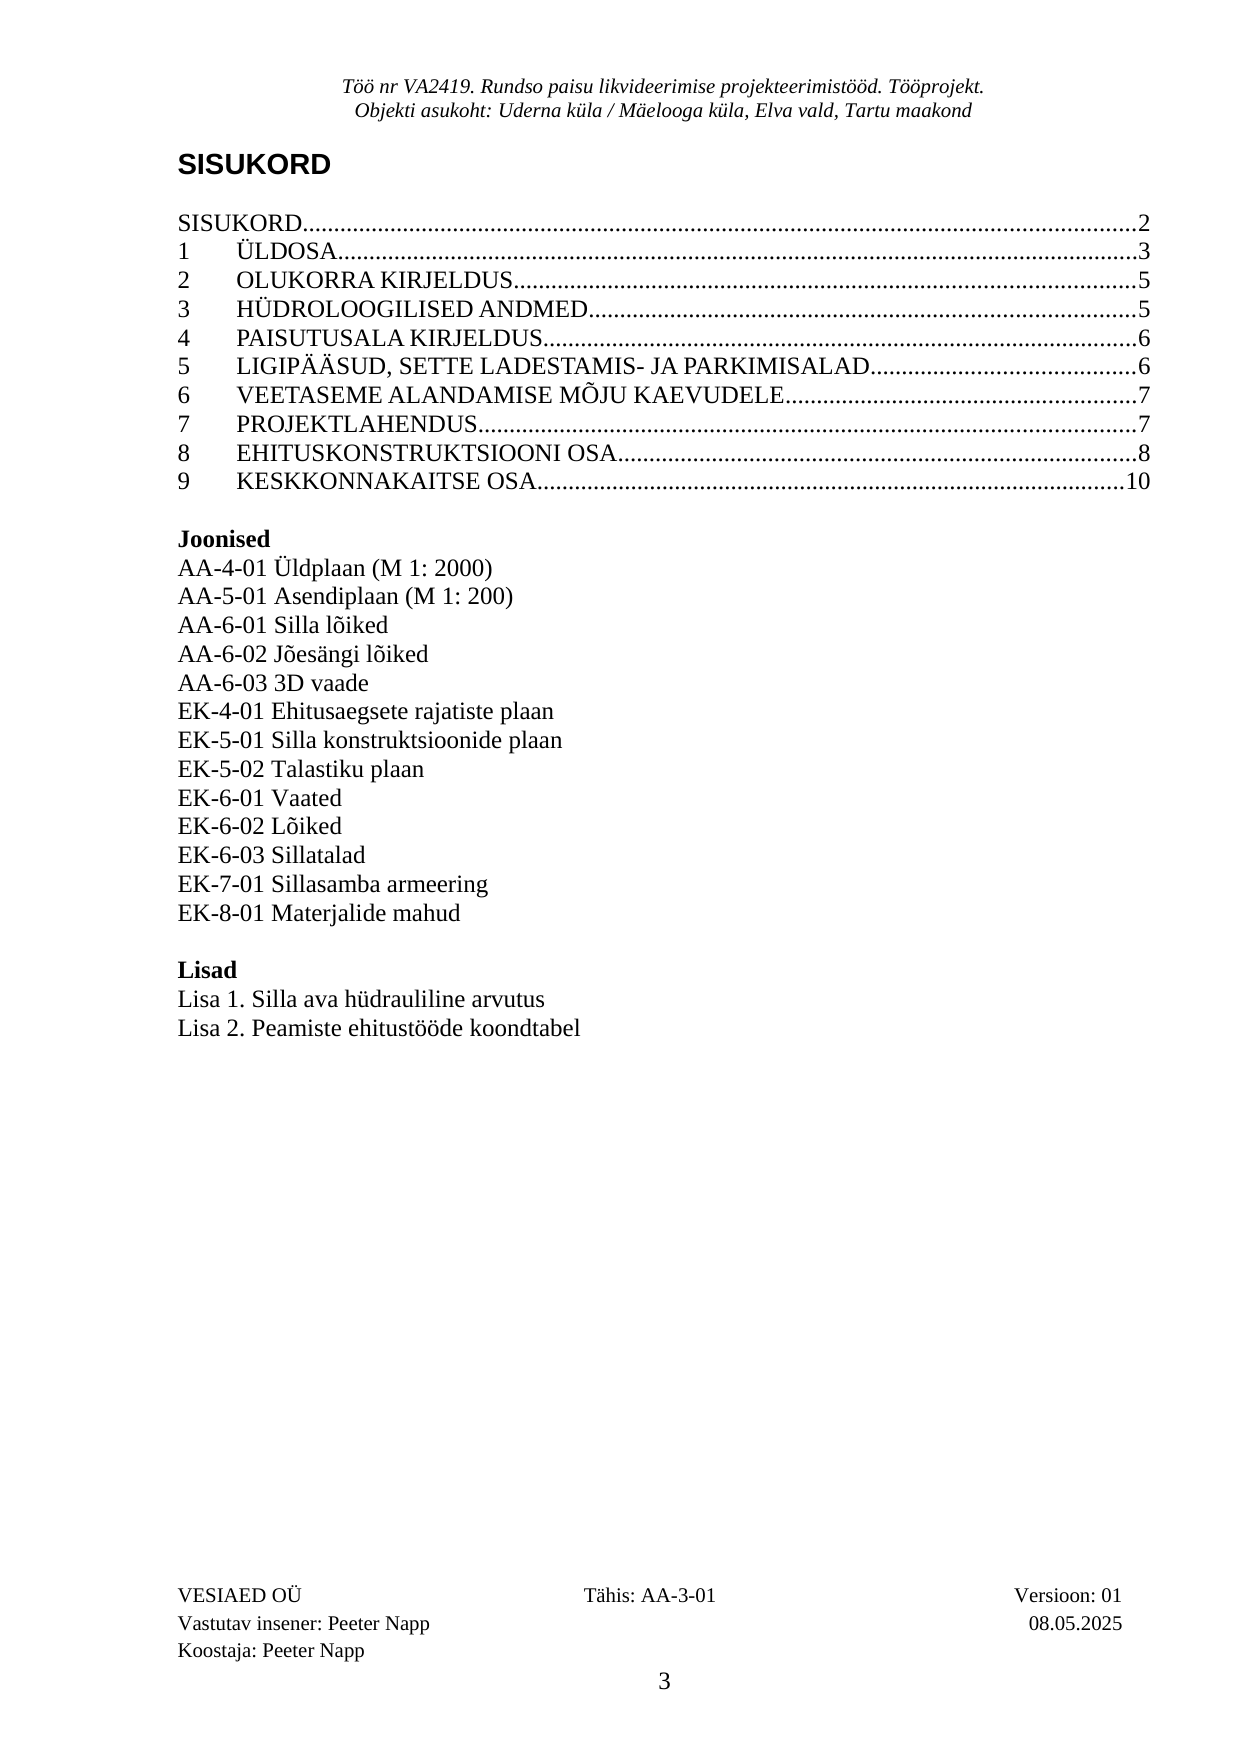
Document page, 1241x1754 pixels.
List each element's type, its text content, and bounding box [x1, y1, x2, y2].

text Lisad [177, 955, 1152, 984]
text EK-6-01 Vaated [177, 783, 1152, 811]
text SISUKORD 2 [177, 208, 1152, 236]
text AA-6-01 Silla lõiked [177, 610, 1152, 639]
text EK-5-02 Talastiku plaan [177, 754, 1152, 783]
text EK-6-02 Lõiked [177, 811, 1152, 840]
text EK-7-01 Sillasamba armeering [177, 869, 1152, 898]
text EK-4-01 Ehitusaegsete rajatiste plaan [177, 696, 1152, 725]
text Joonised [177, 524, 1152, 553]
text 5 LIGIPÄÄSUD, SETTE LADESTAMIS- JA PARKIMISALAD 6 [177, 351, 1152, 380]
text Lisa 1. Silla ava hüdrauliline arvutus [177, 984, 1152, 1013]
text 3 HÜDROLOOGILISED ANDMED 5 [177, 294, 1152, 323]
text 7 PROJEKTLAHENDUS 7 [177, 409, 1152, 438]
text 6 VEETASEME ALANDAMISE MÕJU KAEVUDELE 7 [177, 380, 1152, 409]
text 9 KESKKONNAKAITSE OSA 10 [177, 466, 1152, 495]
text AA-6-03 3D vaade [177, 668, 1152, 696]
text AA-4-01 Üldplaan (M 1: 2000) [177, 553, 1152, 581]
text EK-5-01 Silla konstruktsioonide plaan [177, 725, 1152, 754]
text AA-5-01 Asendiplaan (M 1: 200) [177, 581, 1152, 610]
text AA-6-02 Jõesängi lõiked [177, 639, 1152, 668]
text Lisa 2. Peamiste ehitustööde koondtabel [177, 1013, 1152, 1041]
text EK-8-01 Materjalide mahud [177, 898, 1152, 926]
text 2 OLUKORRA KIRJELDUS 5 [177, 265, 1152, 294]
text 4 PAISUTUSALA KIRJELDUS 6 [177, 323, 1152, 351]
text 8 EHITUSKONSTRUKTSIOONI OSA 8 [177, 438, 1152, 466]
subtitle SISUKORD [177, 147, 1152, 181]
text 1 ÜLDOSA 3 [177, 236, 1152, 265]
text EK-6-03 Sillatalad [177, 840, 1152, 869]
